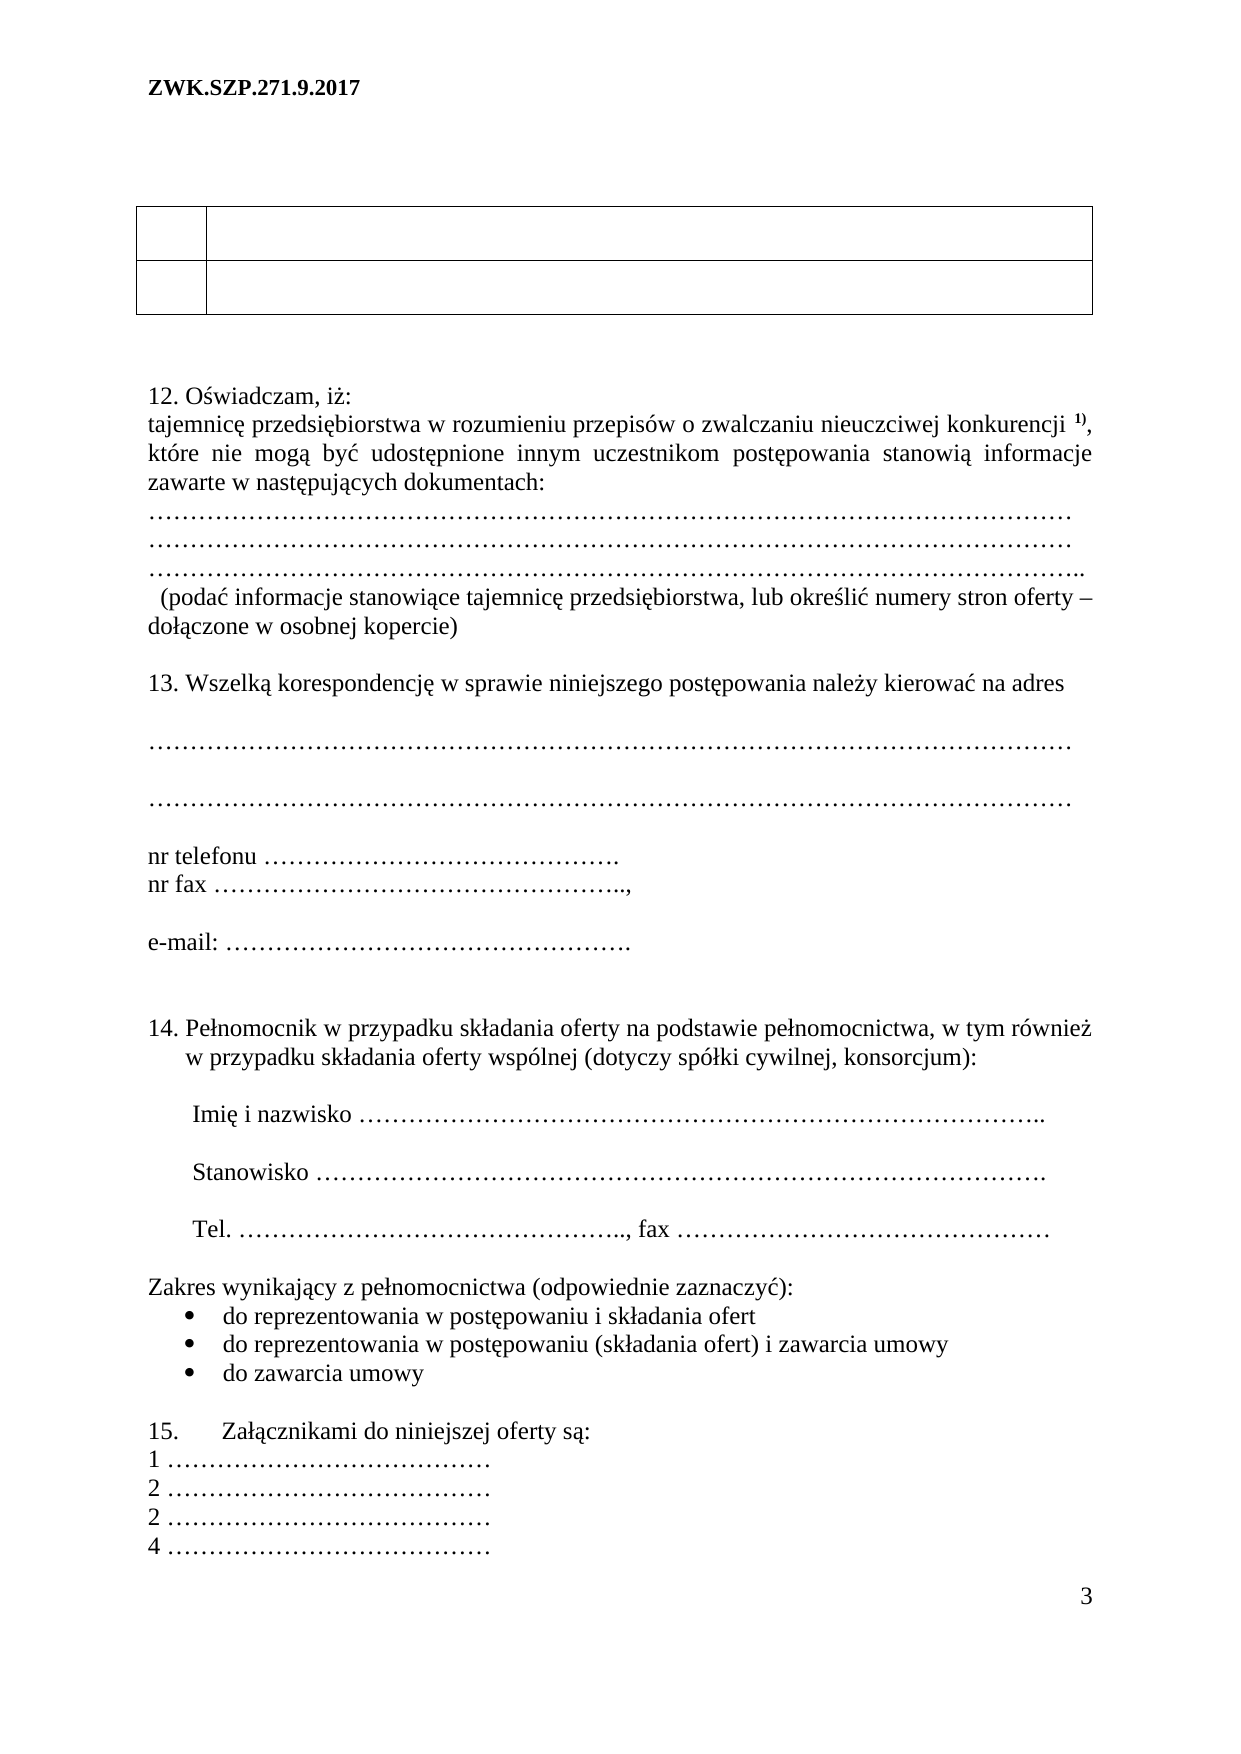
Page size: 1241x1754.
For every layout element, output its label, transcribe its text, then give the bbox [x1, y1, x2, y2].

table_cell [137, 207, 206, 260]
text tajemnicę przedsiębiorstwa w rozumieniu przepisów o zwalczaniu nieuczciwej konkurencji 1), które nie mogą być udostępnione innym uczestnikom postępowania stanowią informacje zawarte w następujących dokumentach: [148, 409, 1092, 496]
text 2 ………………………………… [148, 1473, 1092, 1502]
text (podać informacje stanowiące tajemnicę przedsiębiorstwa, lub określić numery stron oferty – dołączone w osobnej kopercie) [148, 582, 1092, 639]
text 2 ………………………………… [148, 1502, 1092, 1531]
text ………………………………………………………………………………………………… [148, 783, 1092, 812]
list Pełnomocnik w przypadku składania oferty na podstawie pełnomocnictwa, w tym również w przypadku składania oferty wspólnej (dotyczy spółki cywilnej, konsorcjum): [148, 1013, 1092, 1071]
text 15. Załącznikami do niniejszej oferty są: [148, 1416, 1092, 1444]
text Imię i nazwisko ……………………………………………………………………….. [192, 1099, 1092, 1128]
text Zakres wynikający z pełnomocnictwa (odpowiednie zaznaczyć): [148, 1272, 1092, 1301]
table_cell [137, 261, 206, 314]
text Stanowisko ……………………………………………………………………………. [192, 1157, 1092, 1186]
text 4 ………………………………… [148, 1531, 1092, 1559]
table_cell [207, 261, 1092, 314]
text ……………………………………………………………………………………………………………………………………………………………………………………………………………………………………………………………………………………………………….. [148, 496, 1092, 582]
text e-mail: …………………………………………. [148, 927, 1092, 956]
text nr telefonu ……………………………………. [148, 841, 1092, 869]
list do reprezentowania w postępowaniu i składania ofert [185, 1301, 1092, 1329]
list do zawarcia umowy [185, 1358, 1092, 1387]
list Wszelką korespondencję w sprawie niniejszego postępowania należy kierować na adres [148, 668, 1092, 697]
list Oświadczam, iż: [148, 381, 1092, 409]
text 1 ………………………………… [148, 1444, 1092, 1473]
list do reprezentowania w postępowaniu (składania ofert) i zawarcia umowy [185, 1329, 1092, 1358]
table_cell [207, 207, 1092, 260]
text Tel. ……………………………………….., fax ……………………………………… [192, 1214, 1092, 1243]
text ………………………………………………………………………………………………… [148, 726, 1092, 754]
text nr fax ………………………………………….., [148, 869, 1092, 898]
